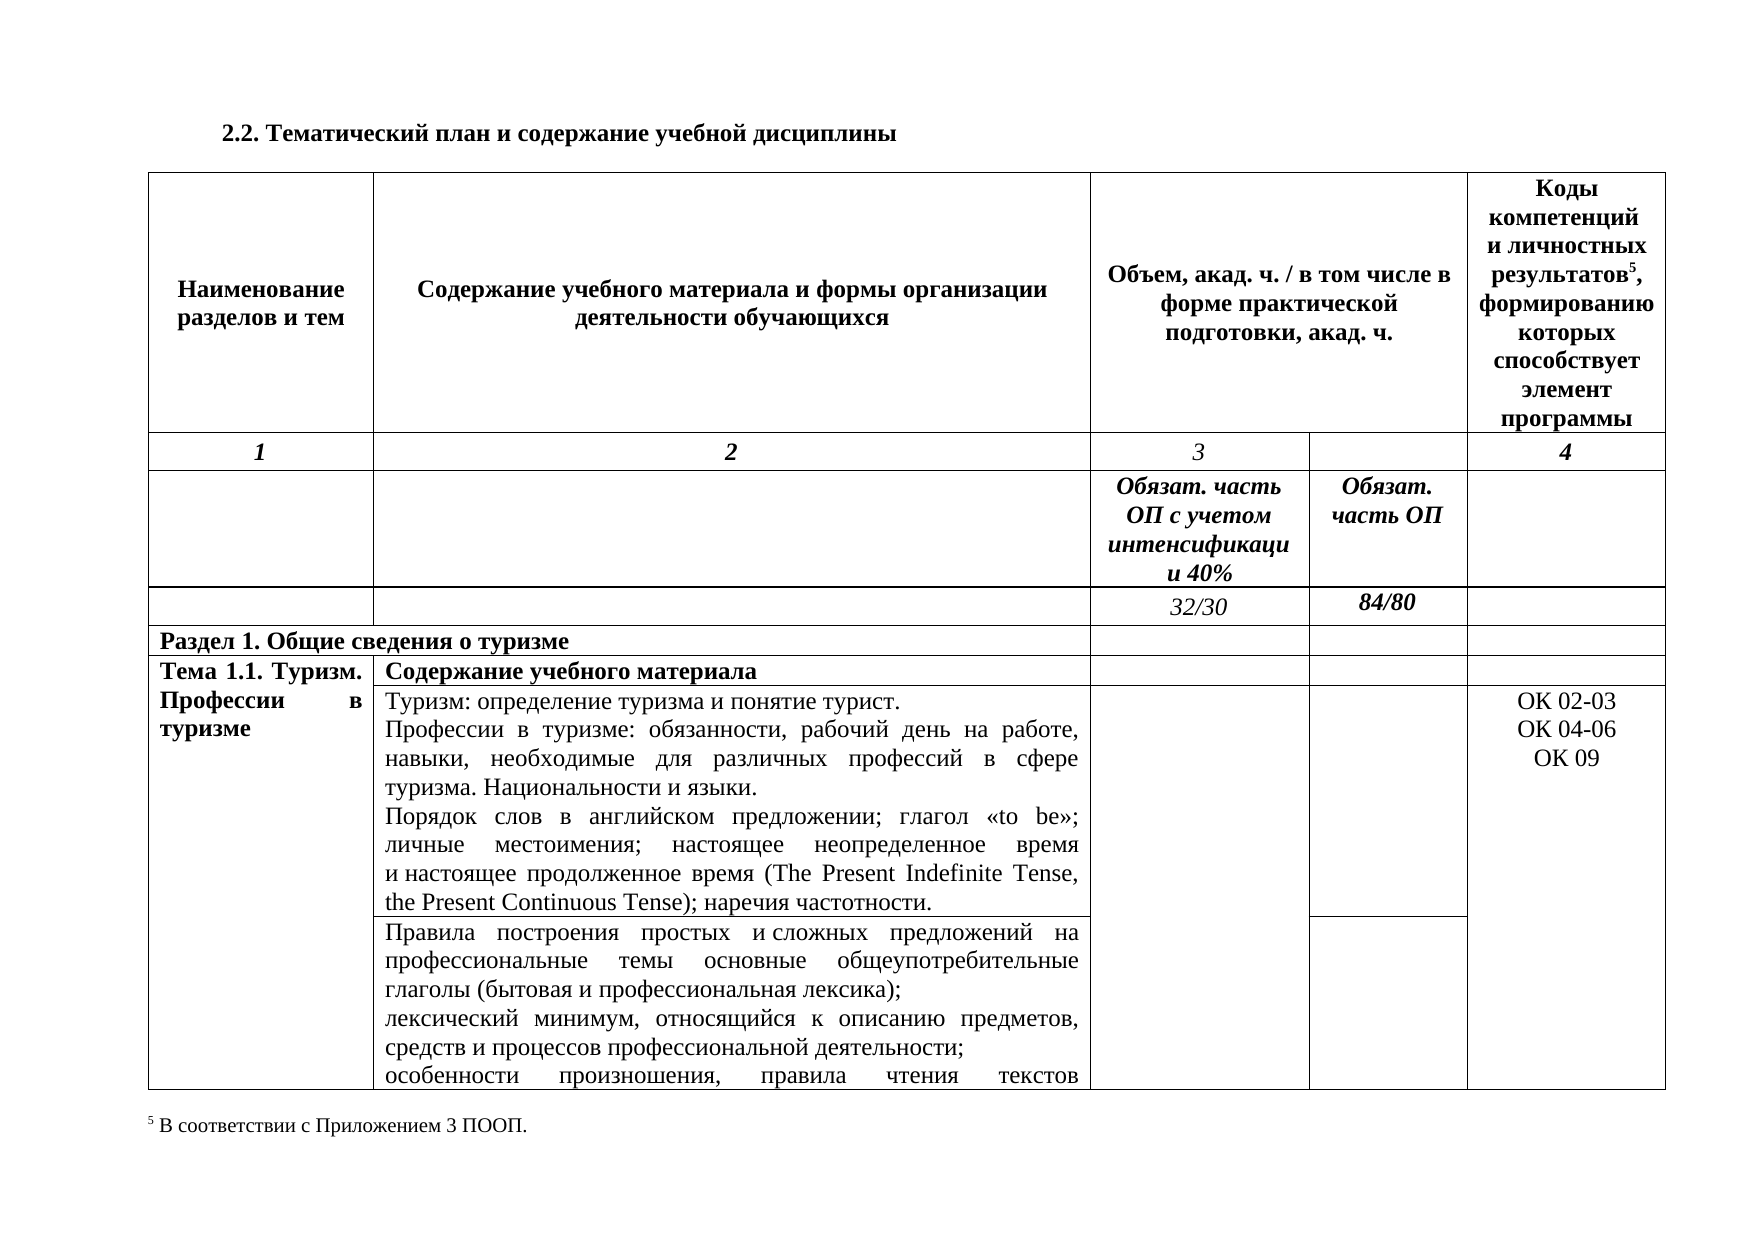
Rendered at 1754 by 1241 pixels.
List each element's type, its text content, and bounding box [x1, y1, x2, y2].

table_cell [149, 471, 373, 586]
table_cell Обязат. часть ОП с учетом интенсификации 40% [1091, 471, 1309, 586]
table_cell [374, 917, 1090, 1089]
table_cell [1310, 686, 1467, 916]
table_header Объем, акад. ч. / в том числе в форме практической подготовки, акад. ч. [1091, 173, 1467, 432]
table_cell 84/80 [1310, 588, 1467, 625]
table_cell Туризм: определение туризма и понятие турист. Профессии в туризме: обязанности, рабочий день на работе, навыки, необходимые для различных профессий в сфере туризма. Национальности и языки. Порядок слов в английском предложении; глагол «to be»; личные местоимения; настоящее неопределенное время и настоящее продолженное время (The Present Indefinite Tense, the Present Continuous Tense); наречия частотности. [374, 686, 1090, 916]
table_cell [374, 471, 1090, 586]
table_cell 1 [149, 433, 373, 470]
table_cell 4 [1468, 433, 1665, 470]
table_header Коды компетенций и личностных результатов, формированию которых способствует элемент программы [1468, 173, 1665, 432]
table_header Содержание учебного материала и формы организации деятельности обучающихся [374, 173, 1090, 432]
table_cell Раздел 1. Общие сведения о туризме [149, 626, 1090, 655]
table_cell [1468, 626, 1665, 655]
table_cell Тема 1.1. Туризм. Профессии в туризме [149, 656, 373, 1089]
text 2.2. Тематический план и содержание учебной дисциплины [148, 118, 1665, 147]
table_cell Содержание учебного материала [374, 656, 1090, 685]
table_cell [1310, 626, 1467, 655]
table_cell [1091, 626, 1309, 655]
table_cell 32/30 [1091, 588, 1309, 625]
table_cell 2 [374, 433, 1090, 470]
table_cell [1091, 656, 1309, 685]
table_cell [1468, 656, 1665, 685]
table_cell [1091, 686, 1309, 1089]
table_cell [1310, 917, 1467, 1089]
table_cell [149, 588, 373, 625]
table_cell Обязат. часть ОП [1310, 471, 1467, 586]
table_cell [374, 588, 1090, 625]
table_cell [1310, 433, 1467, 470]
table_cell [1468, 588, 1665, 625]
table_cell 3 [1091, 433, 1309, 470]
table_header Наименование разделов и тем [149, 173, 373, 432]
table_cell [1310, 656, 1467, 685]
table_cell ОК 02-03 ОК 04-06 ОК 09 [1468, 686, 1665, 1089]
table_cell [1468, 471, 1665, 586]
